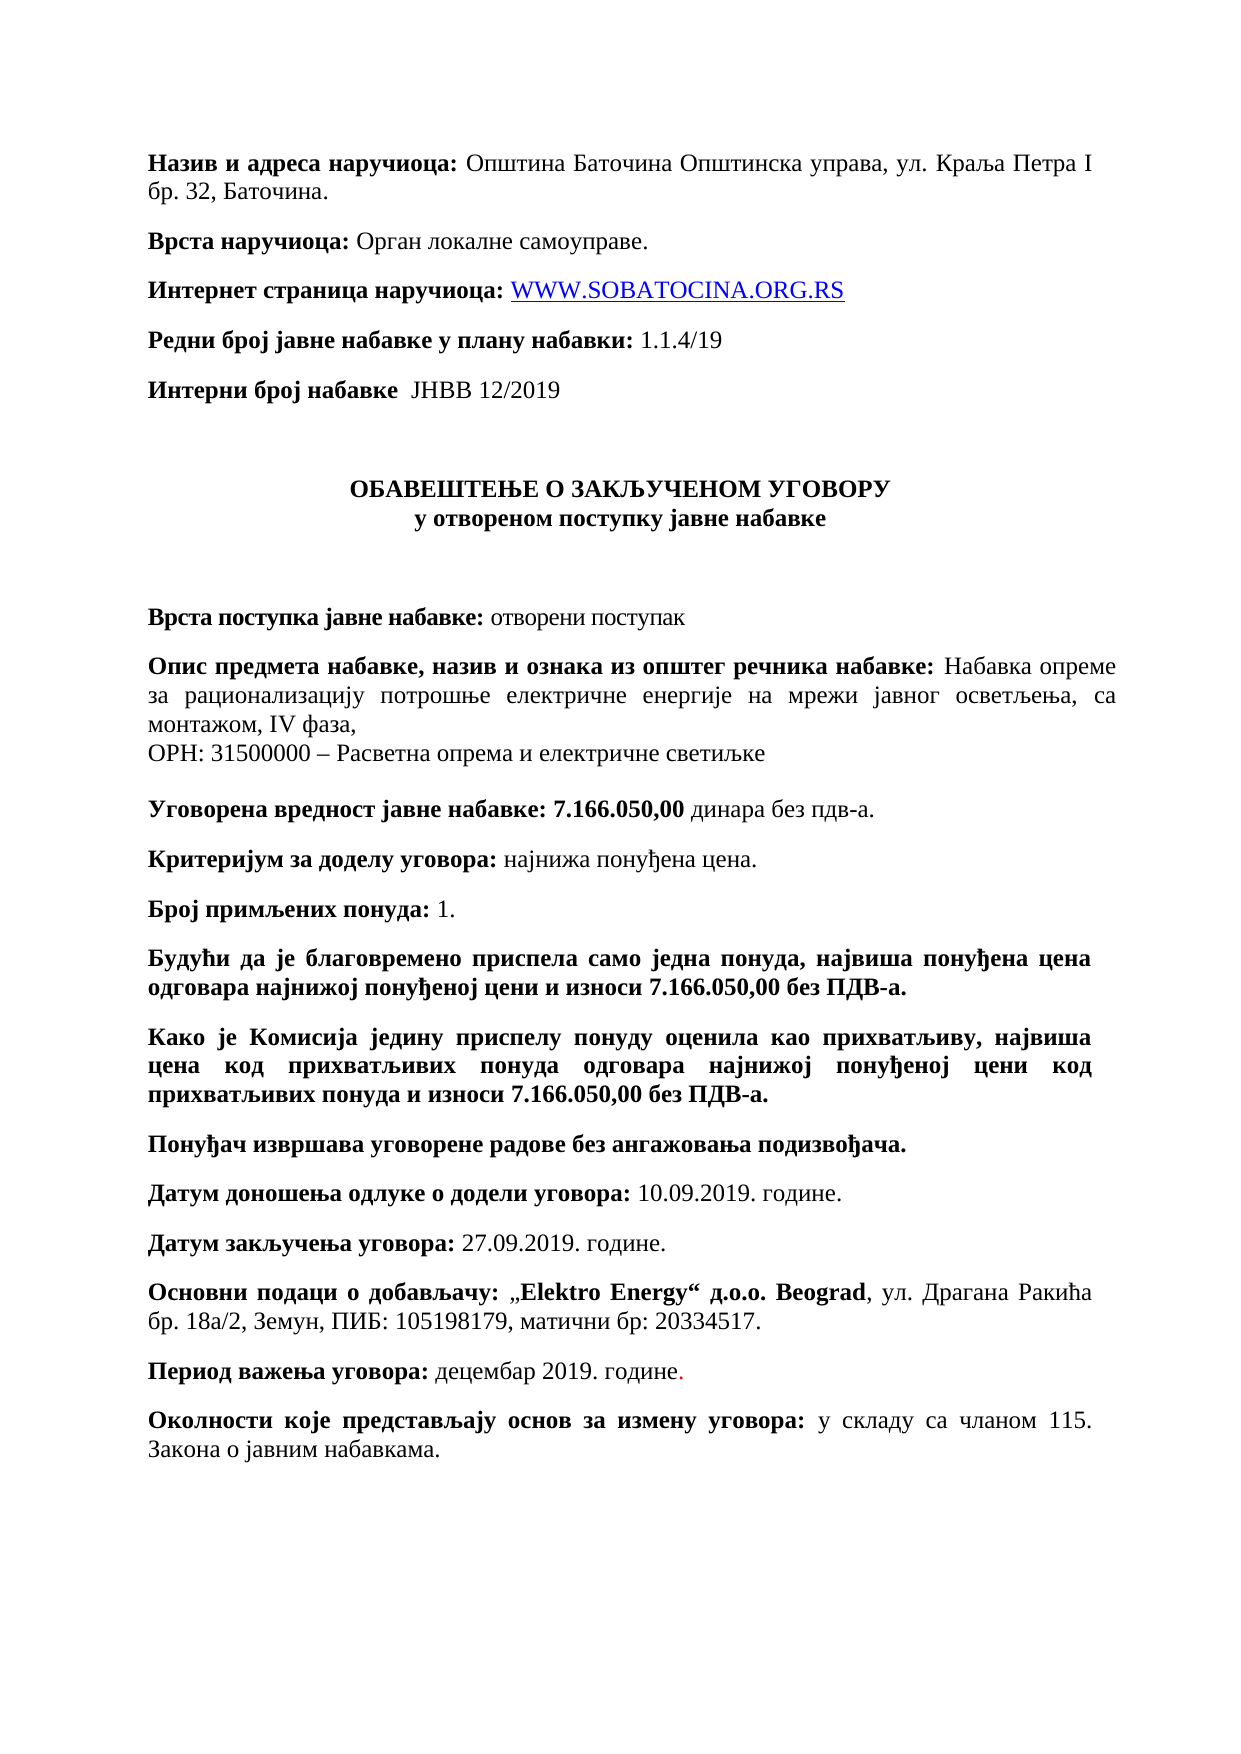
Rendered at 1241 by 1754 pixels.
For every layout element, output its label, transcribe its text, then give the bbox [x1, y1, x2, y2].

list Опис предмета набавке, назив и ознака из општег речника набавке: Набавка опреме за рационализацију потрошње електричне енергије на мрежи јавног осветљења, са монтажом, ΙV фаза, [148, 651, 1116, 738]
text Како је Комисија једину приспелу понуду оценила као прихватљиву, највиша цена код прихватљивих понуда одговара најнижој понуђеној цени код прихватљивих понуда и износи 7.166.050,00 без ПДВ-а. [148, 1022, 1092, 1108]
text Основни подаци о добављачу: „Еlektro Energy“ д.о.о. Beograd, ул. Драгана Ракића бр. 18а/2, Земун, ПИБ: 105198179, матични бр: 20334517. [148, 1277, 1092, 1335]
text Будући да је благовремено приспела само једна понуда, највиша понуђена цена одговара најнижој понуђеној цени и износи 7.166.050,00 без ПДВ-а. [148, 943, 1092, 1001]
text Околности које представљају основ за измену уговора: у складу са чланом 115. Закона о јавним набавкама. [148, 1405, 1092, 1463]
text Врста поступка јавне набавке: отворени поступак [148, 602, 1092, 631]
text Назив и адреса наручиоца: Oпштинa Баточина Општинска управа, ул. Краља Петра I бр. 32, Баточина. [148, 148, 1092, 205]
text Критеријум за доделу уговора: најнижа понуђена цена. [148, 844, 1092, 873]
text Понуђач извршава уговорене радове без ангажовања подизвођача. [148, 1129, 1092, 1157]
text Број примљених понуда: 1. [148, 894, 1092, 922]
text Интерни број набавке ЈНВВ 12/2019 [148, 375, 1092, 403]
list ОРН: 31500000 – Расветна опрема и електричне светиљке [148, 738, 1116, 766]
text Датум доношења одлуке о додели уговора: 10.09.2019. године. [148, 1178, 1092, 1207]
text Интернет страница наручиоца: WWW.SOBATOCINA.ORG.RS [148, 276, 1092, 304]
text Период важења уговора: децембар 2019. године. [148, 1356, 1092, 1384]
text Датум закључења уговора: 27.09.2019. године. [148, 1228, 1092, 1257]
text ОБАВЕШТЕЊЕ О ЗАКЉУЧЕНОМ УГОВОРУ у отвореном поступку јавне набавке [148, 474, 1092, 531]
text Уговорена вредност јавне набавке: 7.166.050,00 динара без пдв-а. [148, 794, 1092, 823]
text Врста наручиоца: Орган локалне самоуправе. [148, 226, 1092, 255]
text Редни број јавне набавке у плану набавки: 1.1.4/19 [148, 325, 1092, 354]
